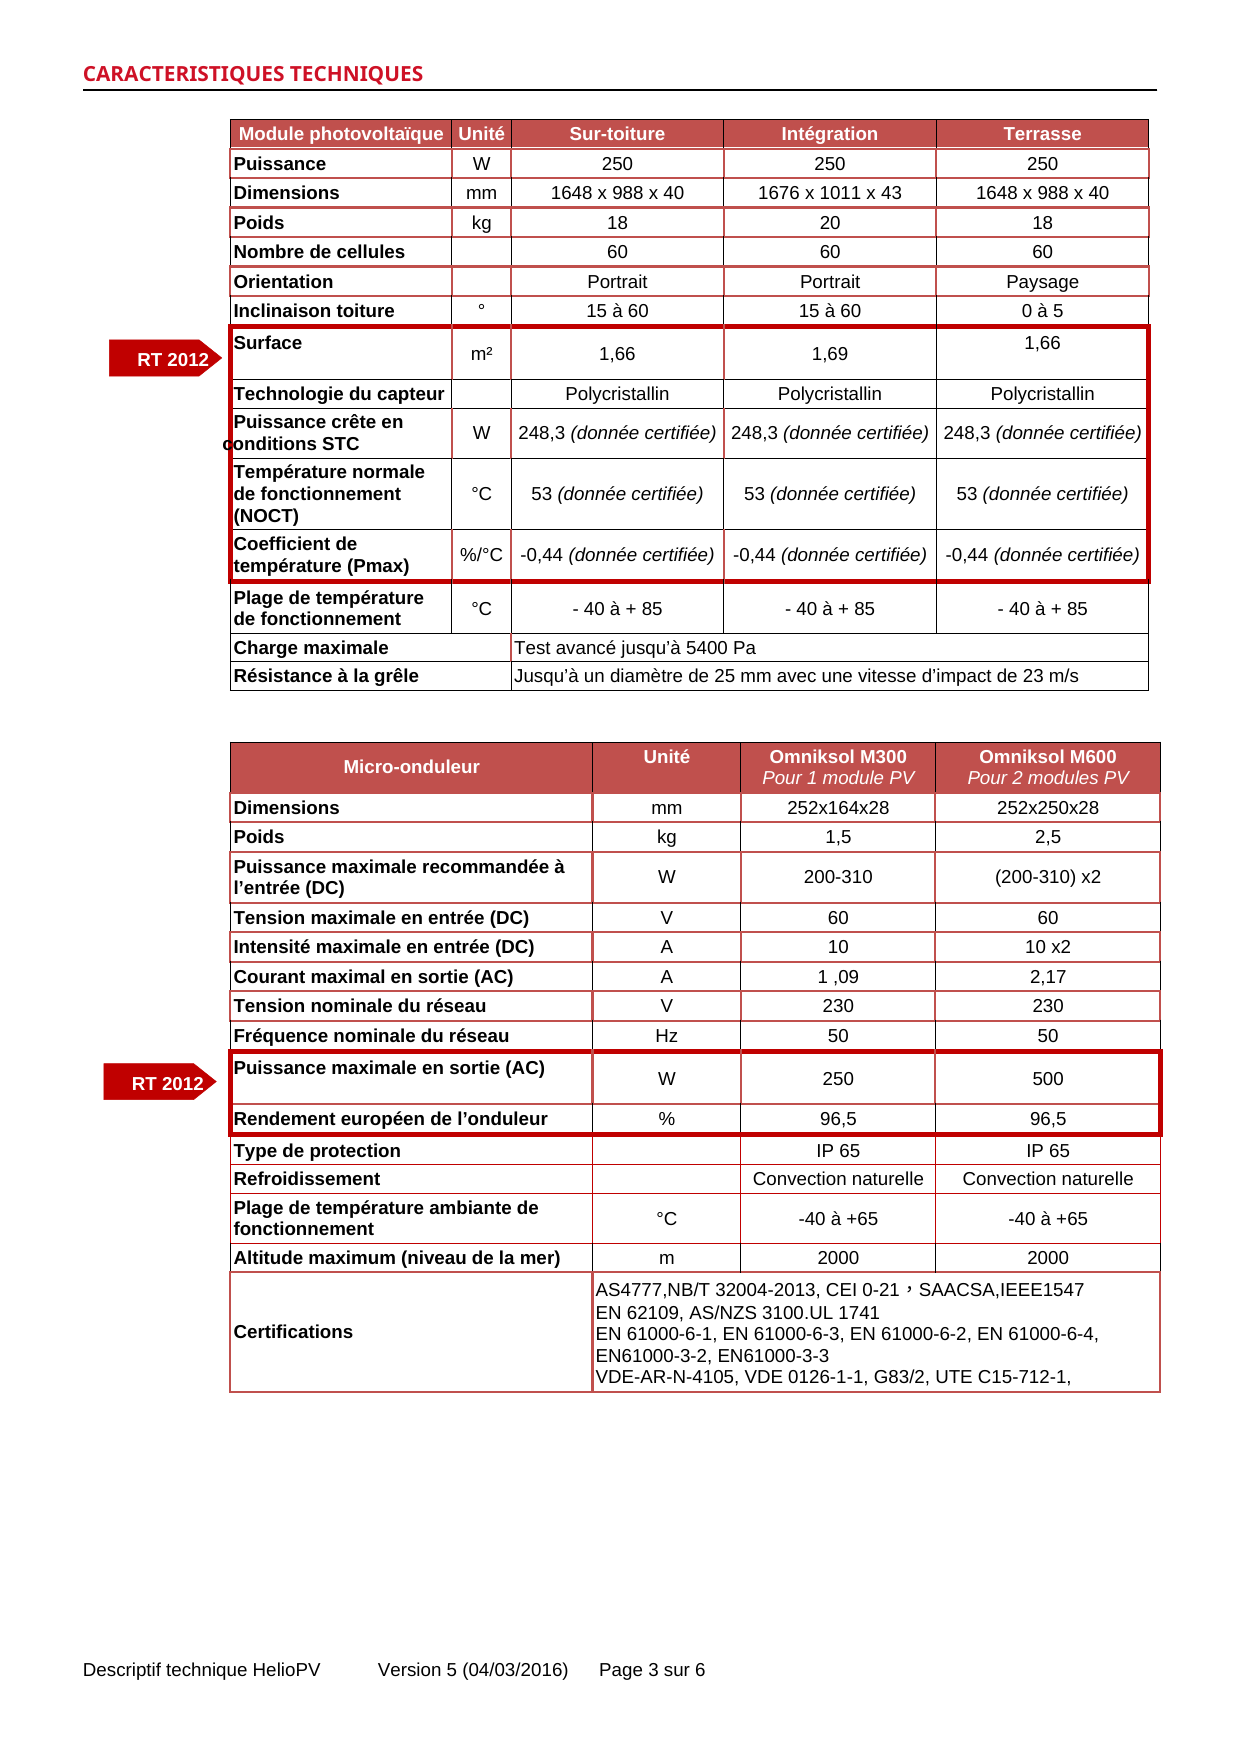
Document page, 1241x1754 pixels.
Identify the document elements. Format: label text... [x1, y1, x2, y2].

table_header Micro-onduleur [231, 743, 592, 792]
table_cell °C [452, 584, 511, 633]
table_cell Poids [231, 823, 592, 851]
table_cell Fréquence nominale du réseau [231, 1022, 592, 1049]
table_cell 60 [741, 904, 935, 931]
table_cell mm [452, 179, 511, 206]
table_cell Technologie du capteur [233, 380, 451, 407]
table_cell 2000 [741, 1244, 935, 1271]
table_cell 248,3 (donnée certifiée) [725, 409, 936, 457]
table_cell 2,5 [936, 823, 1160, 851]
table_cell Rendement européen de l’onduleur [233, 1105, 592, 1132]
table_cell 1,5 [741, 823, 935, 851]
table_cell Intensité maximale en entrée (DC) [231, 933, 591, 961]
table_header Intégration [724, 120, 936, 147]
table_cell m² [453, 329, 510, 379]
table_cell V [593, 904, 740, 931]
table_cell [452, 238, 511, 265]
table_cell 53 (donnée certifiée) [512, 459, 723, 529]
table_cell Température normale de fonctionnement (NOCT) [233, 459, 451, 529]
table_cell -0,44 (donnée certifiée) [512, 530, 723, 579]
table_cell 1648 x 988 x 40 [937, 179, 1148, 206]
table_cell Dimensions [231, 794, 591, 821]
table_cell Puissance maximale en sortie (AC) [233, 1054, 591, 1103]
table_cell 60 [512, 238, 723, 265]
table_cell 252x164x28 [742, 794, 934, 821]
table_header Omniksol M600 Pour 2 modules PV [936, 743, 1160, 792]
table_cell A [594, 933, 740, 961]
table_cell °C [593, 1194, 740, 1243]
table_cell 1,66 [937, 329, 1146, 379]
table_cell Convection naturelle [741, 1165, 935, 1193]
table_cell Puissance [231, 150, 451, 177]
text CARACTERISTIQUES TECHNIQUES [83, 59, 1157, 89]
table_cell 200-310 [742, 853, 934, 902]
table_header Terrasse [937, 120, 1148, 147]
table_cell Paysage [937, 268, 1148, 295]
table_cell 2000 [936, 1244, 1160, 1271]
table_cell 250 [742, 1054, 934, 1103]
table_cell 10 x2 [936, 933, 1159, 961]
table_cell IP 65 [741, 1137, 935, 1164]
table_cell 1648 x 988 x 40 [512, 179, 723, 206]
table_cell 250 [937, 150, 1148, 177]
table_cell 250 [512, 150, 723, 177]
table_cell Puissance maximale recommandée à l’entrée (DC) [231, 853, 591, 902]
table_cell - 40 à + 85 [512, 584, 723, 633]
table_cell A [593, 963, 740, 990]
table_cell 248,3 (donnée certifiée) [512, 409, 723, 457]
table_cell 18 [512, 209, 723, 236]
table_cell Type de protection [231, 1137, 592, 1164]
table_cell 0 à 5 [937, 297, 1148, 324]
table_cell 1676 x 1011 x 43 [724, 179, 936, 206]
table_cell Polycristallin [512, 380, 723, 407]
table_cell 60 [937, 238, 1148, 265]
table_cell Test avancé jusqu’à 5400 Pa [512, 634, 1148, 661]
table_cell Orientation [231, 268, 451, 295]
table_cell -40 à +65 [936, 1194, 1160, 1243]
table_cell Plage de température de fonctionnement [231, 584, 451, 633]
table_cell 248,3 (donnée certifiée) [937, 409, 1146, 457]
table_header Unité [452, 120, 511, 147]
table_cell [453, 268, 510, 295]
table_cell m [593, 1244, 740, 1271]
table_cell 50 [936, 1022, 1160, 1049]
table_cell Nombre de cellules [231, 238, 451, 265]
table_cell IP 65 [936, 1137, 1160, 1164]
table_cell 50 [741, 1022, 935, 1049]
table_cell - 40 à + 85 [724, 584, 936, 633]
table_cell 53 (donnée certifiée) [724, 459, 936, 529]
table_cell 252x250x28 [936, 794, 1159, 821]
table_cell Tension nominale du réseau [231, 992, 591, 1019]
table_cell Surface [233, 329, 451, 379]
table_cell 230 [936, 992, 1159, 1019]
table_header Sur-toiture [512, 120, 723, 147]
table_cell -0,44 (donnée certifiée) [937, 530, 1146, 579]
table_cell Plage de température ambiante de fonctionnement [231, 1194, 592, 1243]
table_cell Charge maximale [231, 634, 510, 661]
table_cell Polycristallin [724, 380, 936, 407]
table_cell Convection naturelle [936, 1165, 1160, 1193]
table_header Unité [593, 743, 740, 792]
table_cell °C [452, 459, 511, 529]
table_cell 10 [742, 933, 934, 961]
table_cell AS4777,NB/T 32004-2013, CEI 0-21，SAACSA,IEEE1547 EN 62109, AS/NZS 3100.UL 1741 EN 61000-6-1, EN 61000-6-3, EN 61000-6-2, EN 61000-6-4, EN61000-3-2, EN61000-3-3 VDE-AR-N-4105, VDE 0126-1-1, G83/2, UTE C15-712-1, [594, 1273, 1159, 1391]
table_cell Poids [231, 209, 451, 236]
table_cell Coefficient de température (Pmax) [233, 530, 451, 579]
table_cell Certifications [231, 1273, 591, 1391]
table_header Module photovoltaïque [231, 120, 451, 147]
table_cell Tension maximale en entrée (DC) [231, 904, 592, 931]
table_cell W [453, 150, 510, 177]
table_cell 230 [742, 992, 934, 1019]
table_cell -40 à +65 [741, 1194, 935, 1243]
table_cell Polycristallin [937, 380, 1146, 407]
table_cell 15 à 60 [724, 297, 936, 324]
table_cell 500 [936, 1054, 1158, 1103]
table_cell Puissance crête en conditions STC [233, 409, 451, 457]
table_cell Courant maximal en sortie (AC) [231, 963, 592, 990]
table_cell kg [453, 209, 510, 236]
table_cell Portrait [725, 268, 935, 295]
table_cell mm [594, 794, 740, 821]
table_cell -0,44 (donnée certifiée) [725, 530, 936, 579]
table_cell 1,69 [725, 329, 936, 379]
table_cell 2,17 [936, 963, 1160, 990]
table_cell V [594, 992, 740, 1019]
table_cell Jusqu’à un diamètre de 25 mm avec une vitesse d’impact de 23 m/s [512, 662, 1148, 689]
table_cell %/°C [453, 530, 510, 579]
table_cell - 40 à + 85 [937, 584, 1148, 633]
table_cell 250 [725, 150, 935, 177]
table_cell Refroidissement [231, 1165, 592, 1193]
table_cell 1,66 [512, 329, 723, 379]
table_cell W [594, 853, 740, 902]
table_cell 15 à 60 [512, 297, 723, 324]
table_cell 1 ,09 [741, 963, 935, 990]
table_cell 18 [937, 209, 1148, 236]
table_cell Altitude maximum (niveau de la mer) [231, 1244, 592, 1271]
table_cell [593, 1165, 740, 1193]
table_cell W [594, 1054, 740, 1103]
table_cell 53 (donnée certifiée) [937, 459, 1146, 529]
table_cell ° [452, 297, 511, 324]
table_cell [593, 1137, 740, 1164]
table_cell 96,5 [741, 1105, 935, 1132]
table_cell % [593, 1105, 740, 1132]
table_cell Hz [593, 1022, 740, 1049]
table_cell Portrait [512, 268, 723, 295]
table_cell 60 [724, 238, 936, 265]
table_cell W [453, 409, 510, 457]
table_cell Résistance à la grêle [231, 662, 511, 689]
table_cell kg [593, 823, 740, 851]
table_cell [452, 380, 511, 407]
table_cell 60 [936, 904, 1160, 931]
table_cell Dimensions [231, 179, 451, 206]
table_cell 96,5 [936, 1105, 1158, 1132]
table_cell Inclinaison toiture [231, 297, 451, 324]
table_header Omniksol M300 Pour 1 module PV [741, 743, 935, 792]
table_cell 20 [725, 209, 935, 236]
table_cell (200-310) x2 [936, 853, 1159, 902]
